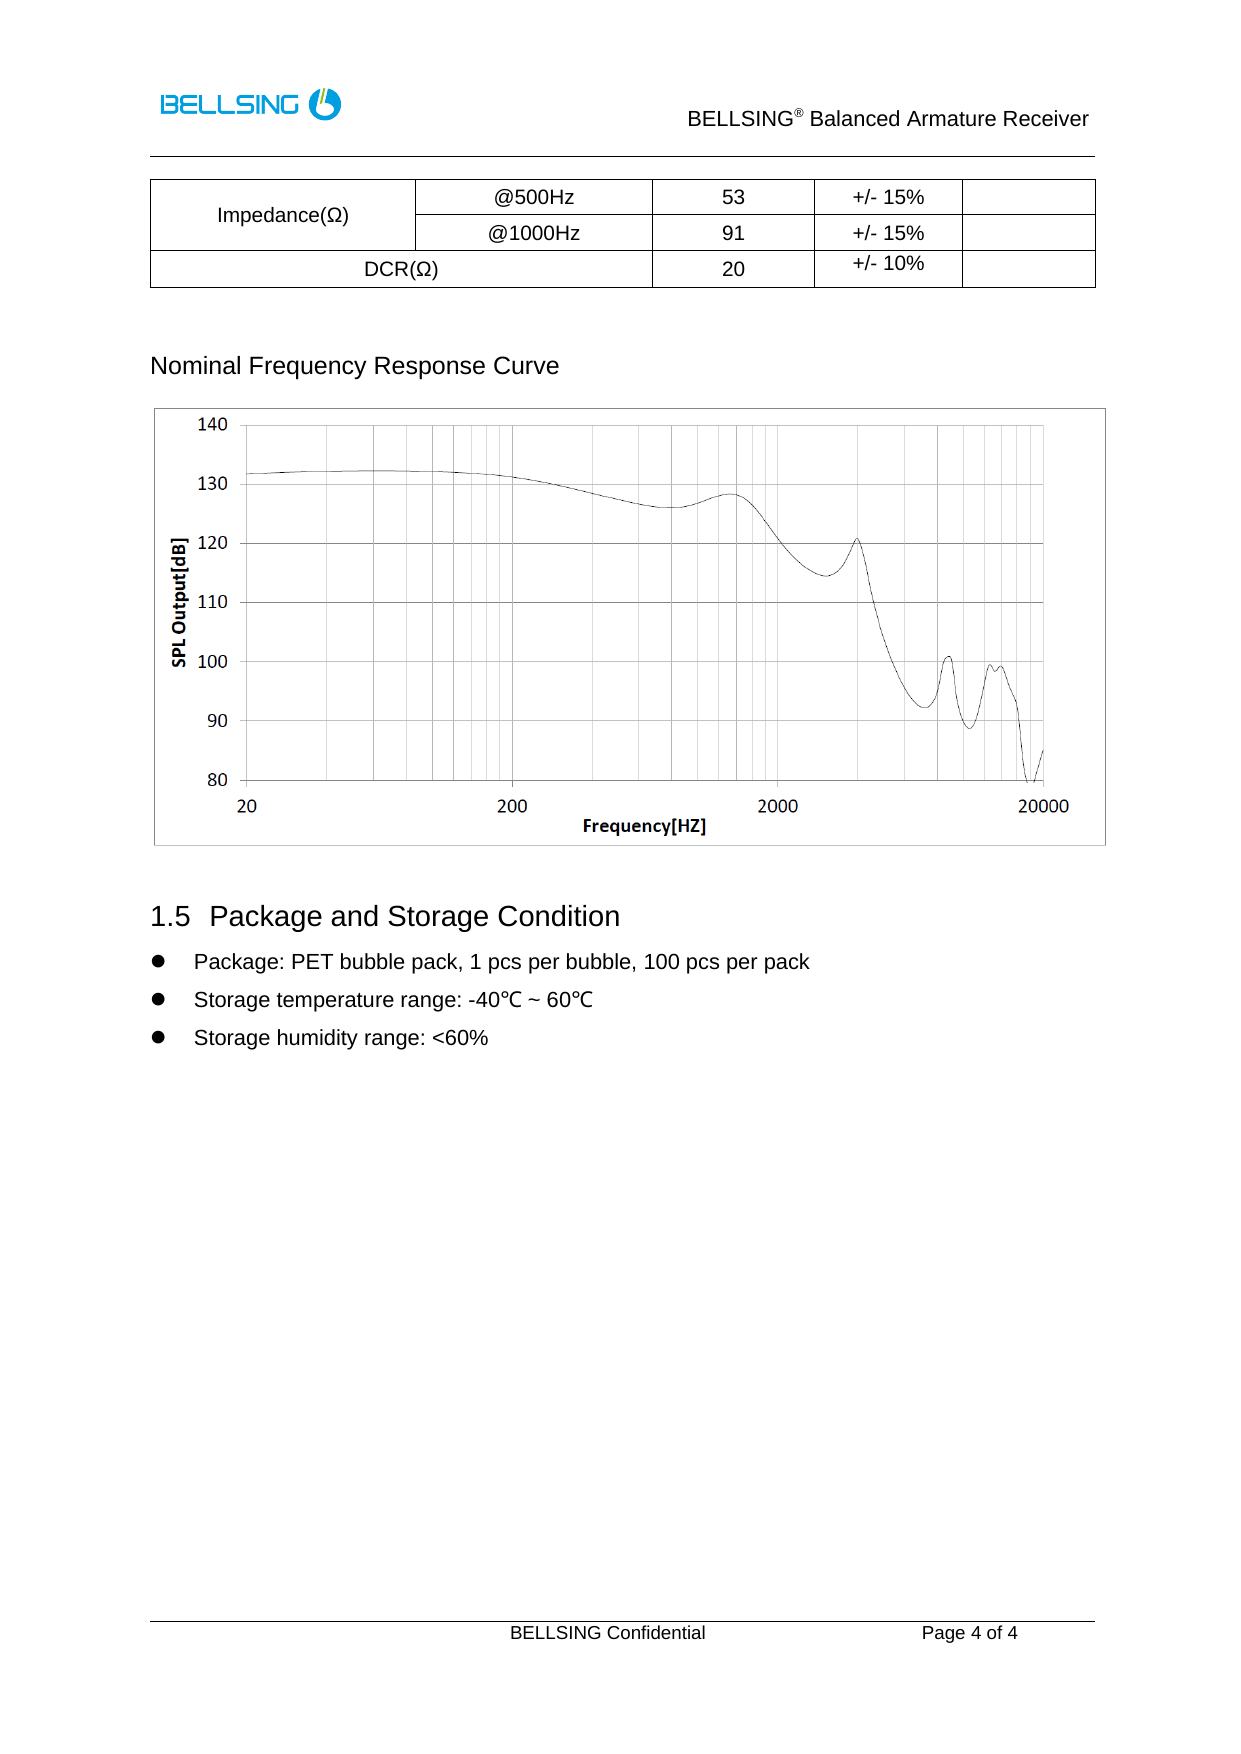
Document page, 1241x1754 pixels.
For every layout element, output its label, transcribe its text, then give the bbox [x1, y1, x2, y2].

table_cell @500Hz [416, 180, 652, 214]
table_cell 53 [653, 180, 814, 214]
table_cell [963, 180, 1095, 214]
subtitle Package and Storage Condition [150, 898, 1090, 932]
subtitle Storage temperature range: -40℃ ~ 60℃ [150, 987, 1090, 1012]
table_cell [963, 215, 1095, 250]
subtitle Storage humidity range: <60% [150, 1024, 1090, 1050]
table_cell +/- 15% [815, 215, 962, 250]
table_cell +/- 10% [815, 251, 962, 287]
table_cell +/- 15% [815, 180, 962, 214]
table_cell @1000Hz [416, 215, 652, 250]
table_cell Impedance(Ω) [151, 180, 415, 250]
table_cell 91 [653, 215, 814, 250]
subtitle Package: PET bubble pack, 1 pcs per bubble, 100 pcs per pack [150, 949, 1090, 974]
table_cell DCR(Ω) [151, 251, 652, 287]
table_cell 20 [653, 251, 814, 287]
picture [156, 84, 346, 125]
picture [150, 405, 1108, 849]
subtitle Nominal Frequency Response Curve [150, 351, 1090, 380]
table_cell [963, 251, 1095, 287]
